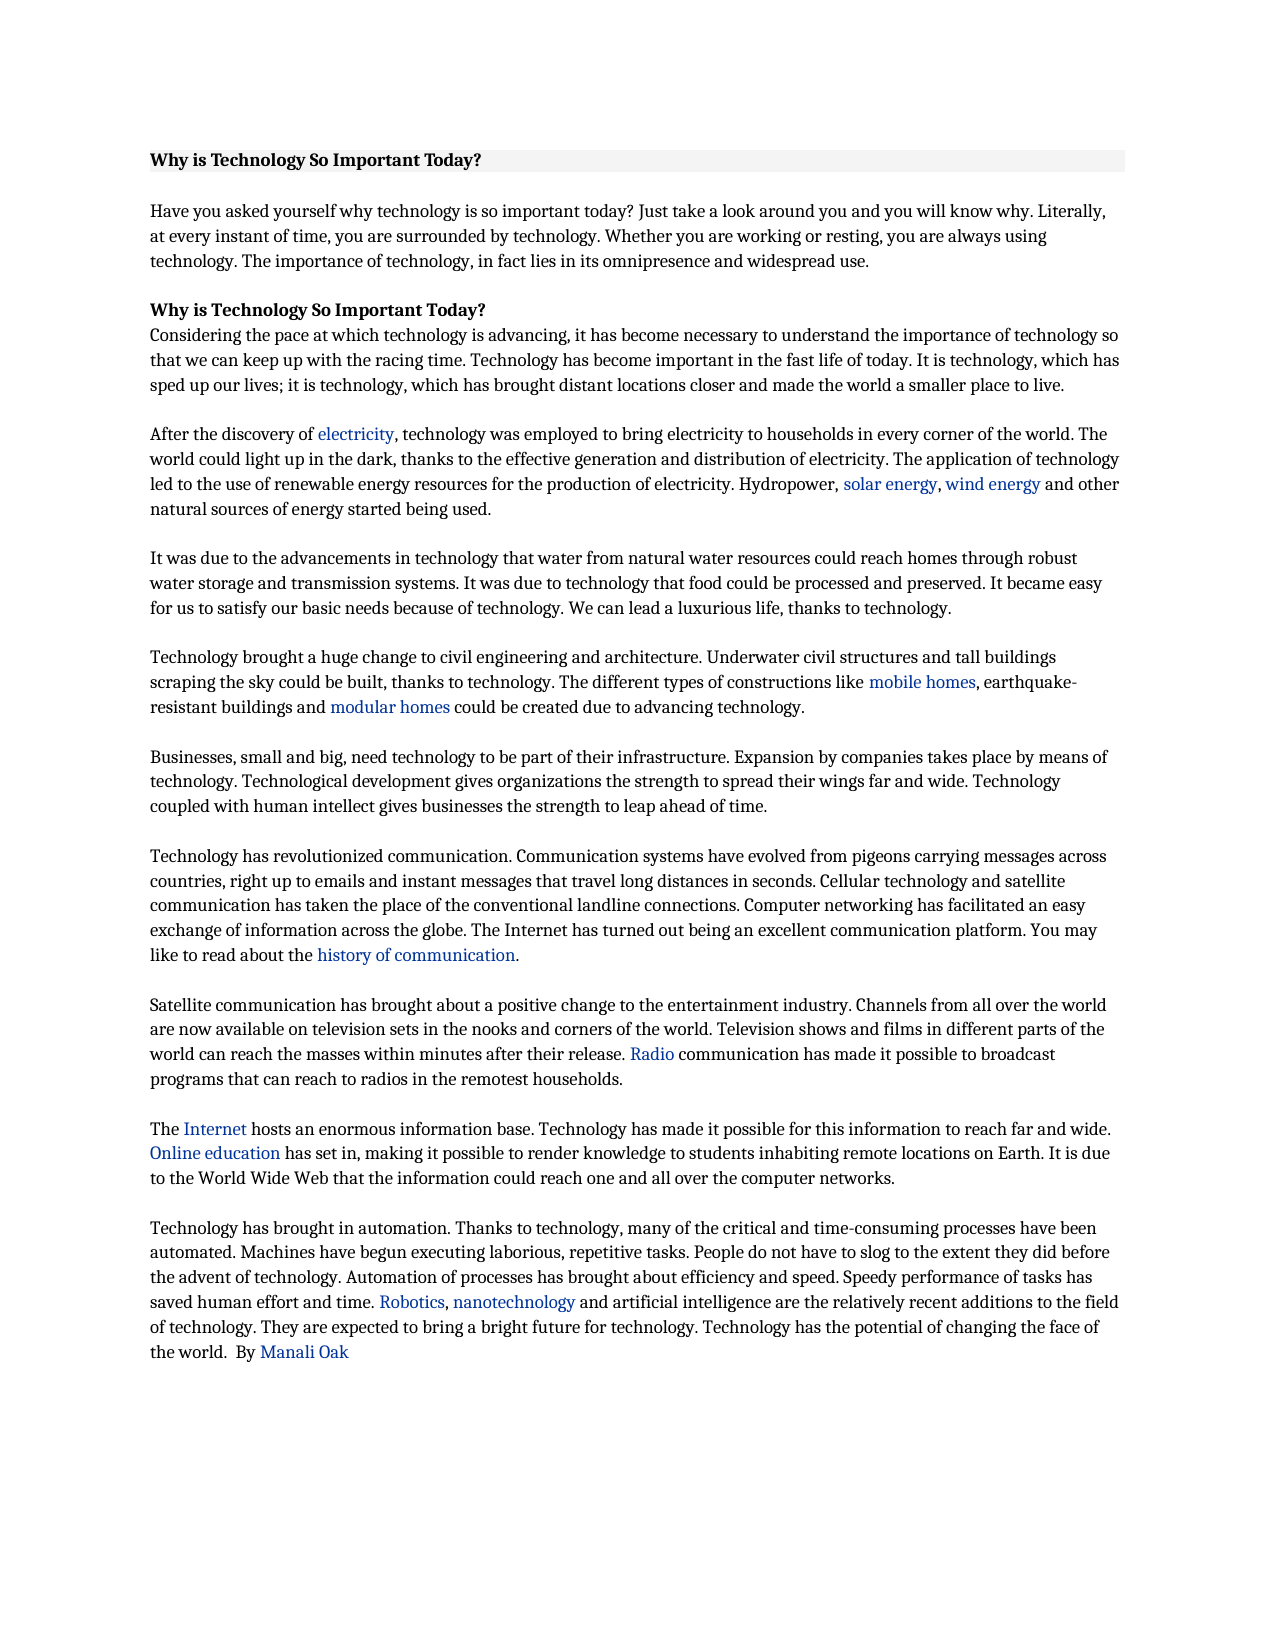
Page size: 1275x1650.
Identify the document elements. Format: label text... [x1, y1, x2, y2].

table_header Have you asked yourself why technology is so important today? Just take a look around you and you will know why. Literally, at every instant of time, you are surrounded by technology. Whether you are working or resting, you are always using technology. The importance of technology, in fact lies in its omnipresence and widespread use. Why is Technology So Important Today? Considering the pace at which technology is advancing, it has become necessary to understand the importance of technology so that we can keep up with the racing time. Technology has become important in the fast life of today. It is technology, which has sped up our lives; it is technology, which has brought distant locations closer and made the world a smaller place to live. After the discovery of electricity, technology was employed to bring electricity to households in every corner of the world. The world could light up in the dark, thanks to the effective generation and distribution of electricity. The application of technology led to the use of renewable energy resources for the production of electricity. Hydropower, solar energy, wind energy and other natural sources of energy started being used. It was due to the advancements in technology that water from natural water resources could reach homes through robust water storage and transmission systems. It was due to technology that food could be processed and preserved. It became easy for us to satisfy our basic needs because of technology. We can lead a luxurious life, thanks to technology. Technology brought a huge change to civil engineering and architecture. Underwater civil structures and tall buildings scraping the sky could be built, thanks to technology. The different types of constructions like mobile homes, earthquake-resistant buildings and modular homes could be created due to advancing technology. Businesses, small and big, need technology to be part of their infrastructure. Expansion by companies takes place by means of technology. Technological development gives organizations the strength to spread their wings far and wide. Technology coupled with human intellect gives businesses the strength to leap ahead of time. Technology has revolutionized communication. Communication systems have evolved from pigeons carrying messages across countries, right up to emails and instant messages that travel long distances in seconds. Cellular technology and satellite communication has taken the place of the conventional landline connections. Computer networking has facilitated an easy exchange of information across the globe. The Internet has turned out being an excellent communication platform. You may like to read about the history of communication. Satellite communication has brought about a positive change to the entertainment industry. Channels from all over the world are now available on television sets in the nooks and corners of the world. Television shows and films in different parts of the world can reach the masses within minutes after their release. Radio communication has made it possible to broadcast programs that can reach to radios in the remotest households. The Internet hosts an enormous information base. Technology has made it possible for this information to reach far and wide. Online education has set in, making it possible to render knowledge to students inhabiting remote locations on Earth. It is due to the World Wide Web that the information could reach one and all over the computer networks. Technology has brought in automation. Thanks to technology, many of the critical and time-consuming processes have been automated. Machines have begun executing laborious, repetitive tasks. People do not have to slog to the extent they did before the advent of technology. Automation of processes has brought about efficiency and speed. Speedy performance of tasks has saved human effort and time. Robotics, nanotechnology and artificial intelligence are the relatively recent additions to the field of technology. They are expected to bring a bright future for technology. Technology has the potential of changing the face of the world. By Manali Oak [150, 201, 1125, 1387]
subtitle Why is Technology So Important Today? [150, 150, 1125, 172]
